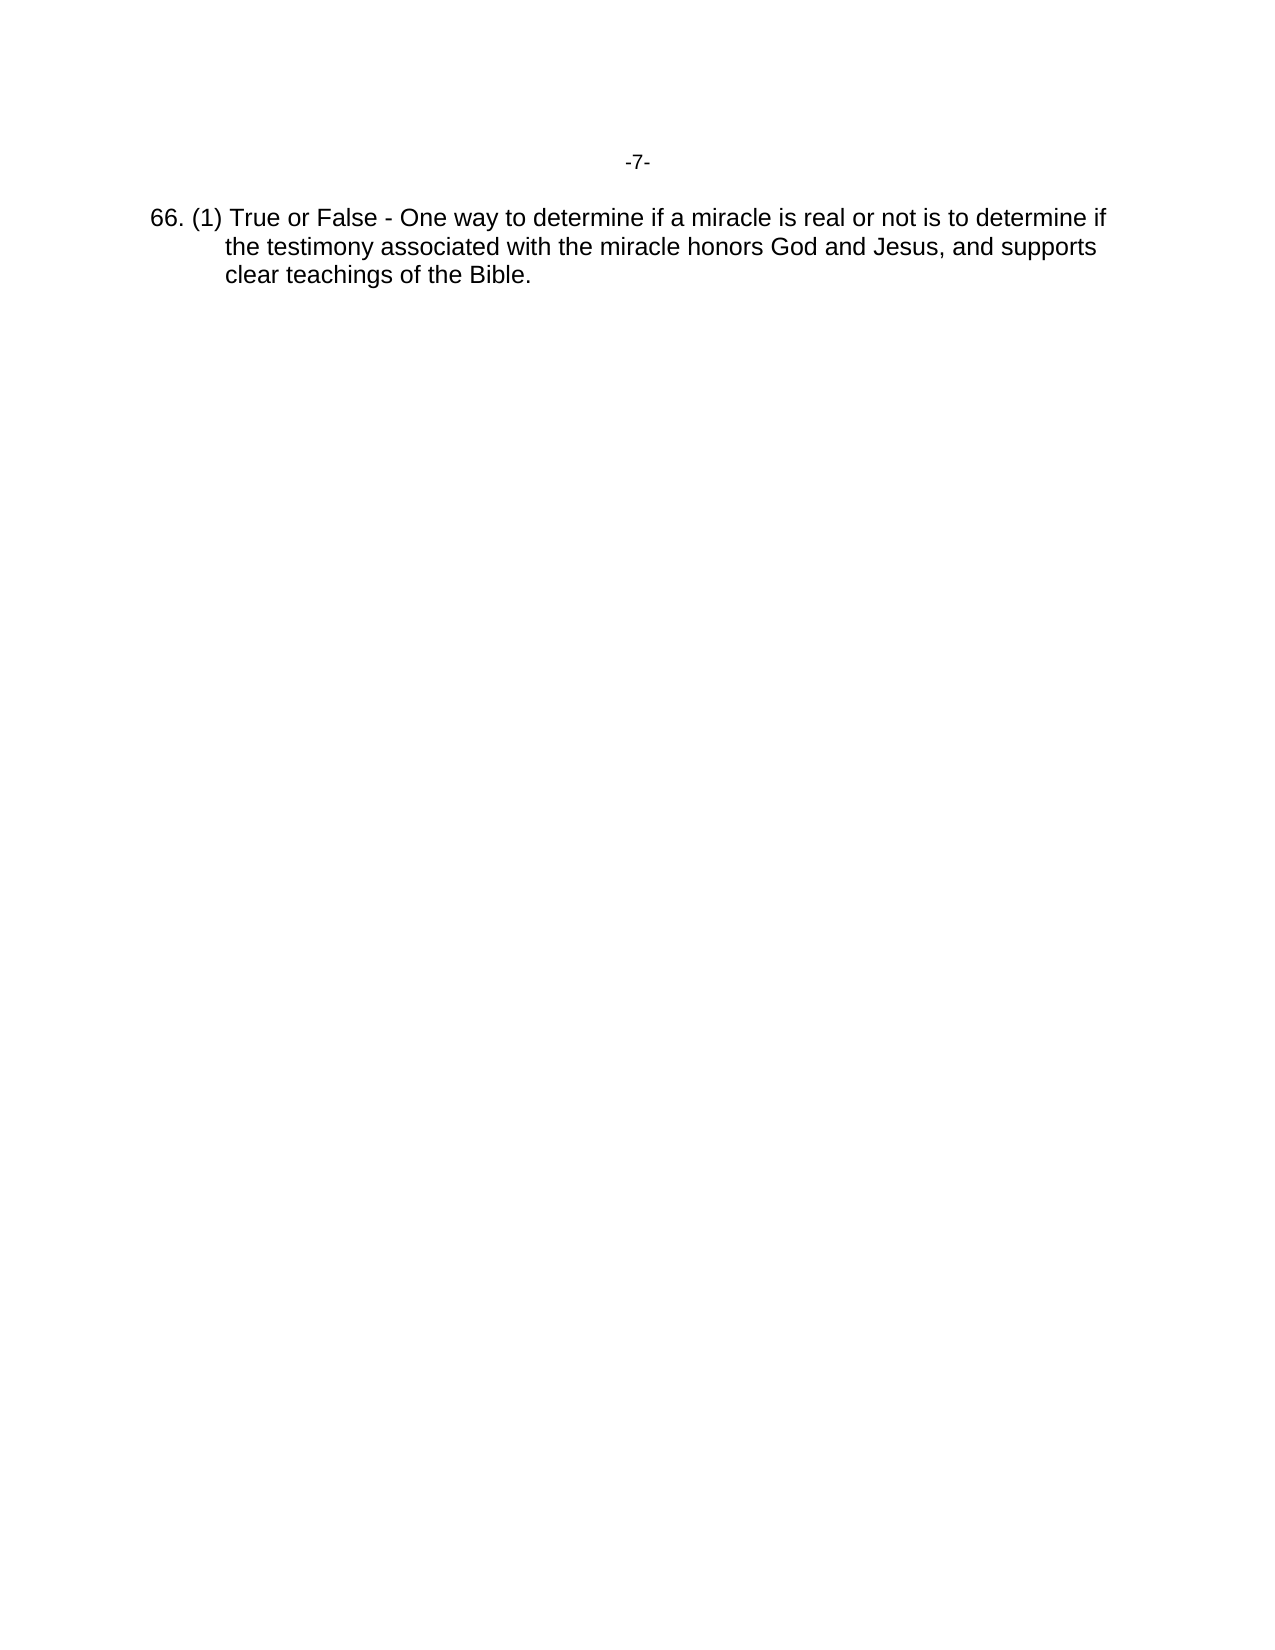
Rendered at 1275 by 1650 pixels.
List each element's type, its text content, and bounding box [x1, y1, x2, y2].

text 66. (1) True or False - One way to determine if a miracle is real or not is to determine if the testimony associated with the miracle honors God and Jesus, and supports clear teachings of the Bible. [150, 203, 1125, 289]
